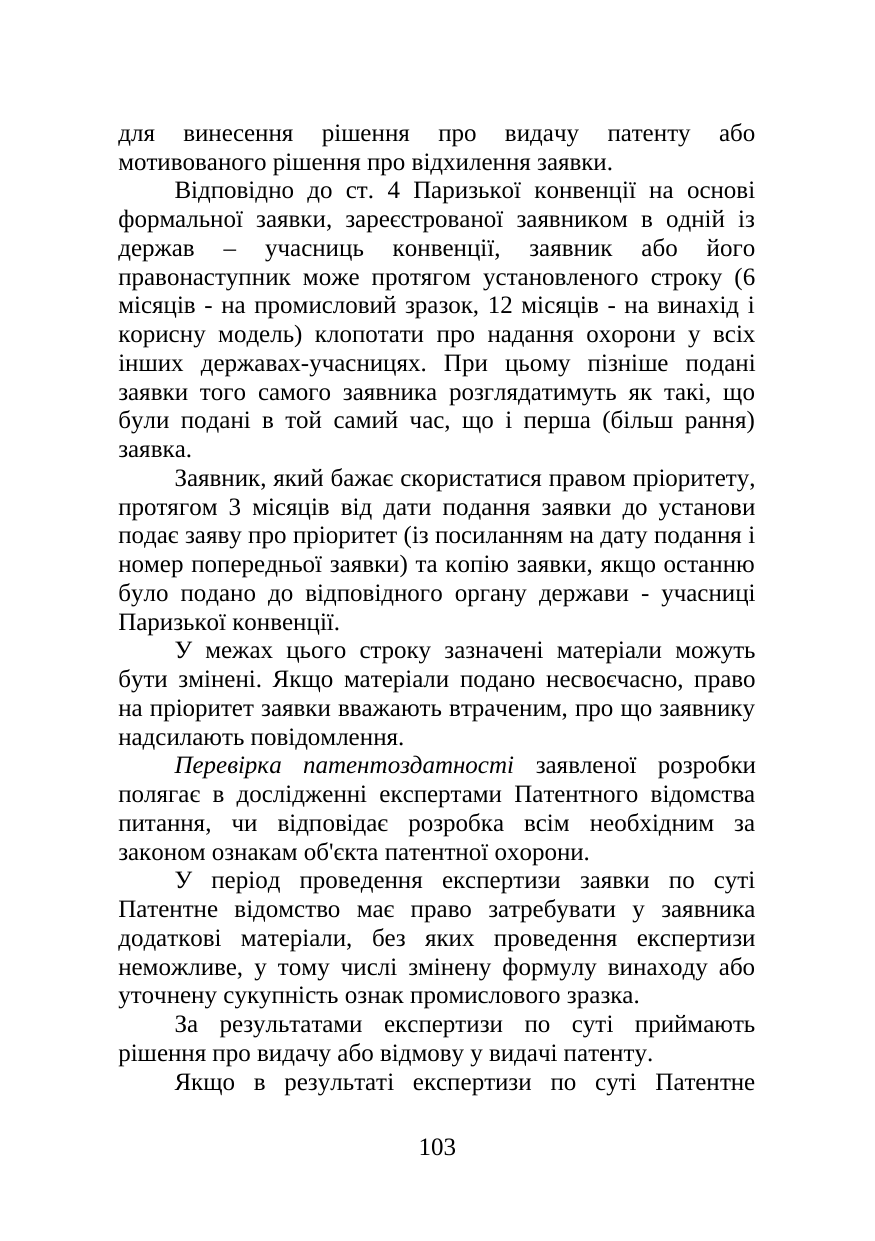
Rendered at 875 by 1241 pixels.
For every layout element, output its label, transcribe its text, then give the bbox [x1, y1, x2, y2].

text У межах цього строку зазначені матеріали можуть бути змінені. Якщо матеріали подано несвоєчасно, право на пріоритет заявки вважають втраченим, про що заявнику надсилають повідомлення. [118, 636, 756, 751]
text За результатами експертизи по суті приймають рішення про видачу або відмову у видачі патенту. [118, 1009, 756, 1067]
text У період проведення експертизи заявки по суті Патентне відомство має право затребувати у заявника додаткові матеріали, без яких проведення експертизи неможливе, у тому числі змінену формулу винаходу або уточнену сукупність ознак промислового зразка. [118, 866, 756, 1009]
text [118, 118, 756, 176]
text Заявник, який бажає скористатися правом пріоритету, протягом 3 місяців від дати подання заявки до установи подає заяву про пріоритет (із посиланням на дату подання і номер попередньої заявки) та копію заявки, якщо останню було подано до відповідного органу держави - учасниці Паризької конвенції. [118, 463, 756, 636]
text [118, 1067, 756, 1096]
text Відповідно до ст. 4 Паризької конвенції на основі формальної заявки, зареєстрованої заявником в одній із держав – учасниць конвенції, заявник або його правонаступник може протягом установленого строку (6 місяців - на промисловий зразок, 12 місяців - на винахід і корисну модель) клопотати про надання охорони у всіх інших державах-учасницях. При цьому пізніше подані заявки того самого заявника розглядатимуть як такі, що були подані в той самий час, що і перша (більш рання) заявка. [118, 176, 756, 463]
text Перевірка патентоздатності заявленої розробки полягає в дослідженні експертами Патентного відомства питання, чи відповідає розробка всім необхідним за законом ознакам об'єкта патентної охорони. [118, 751, 756, 866]
